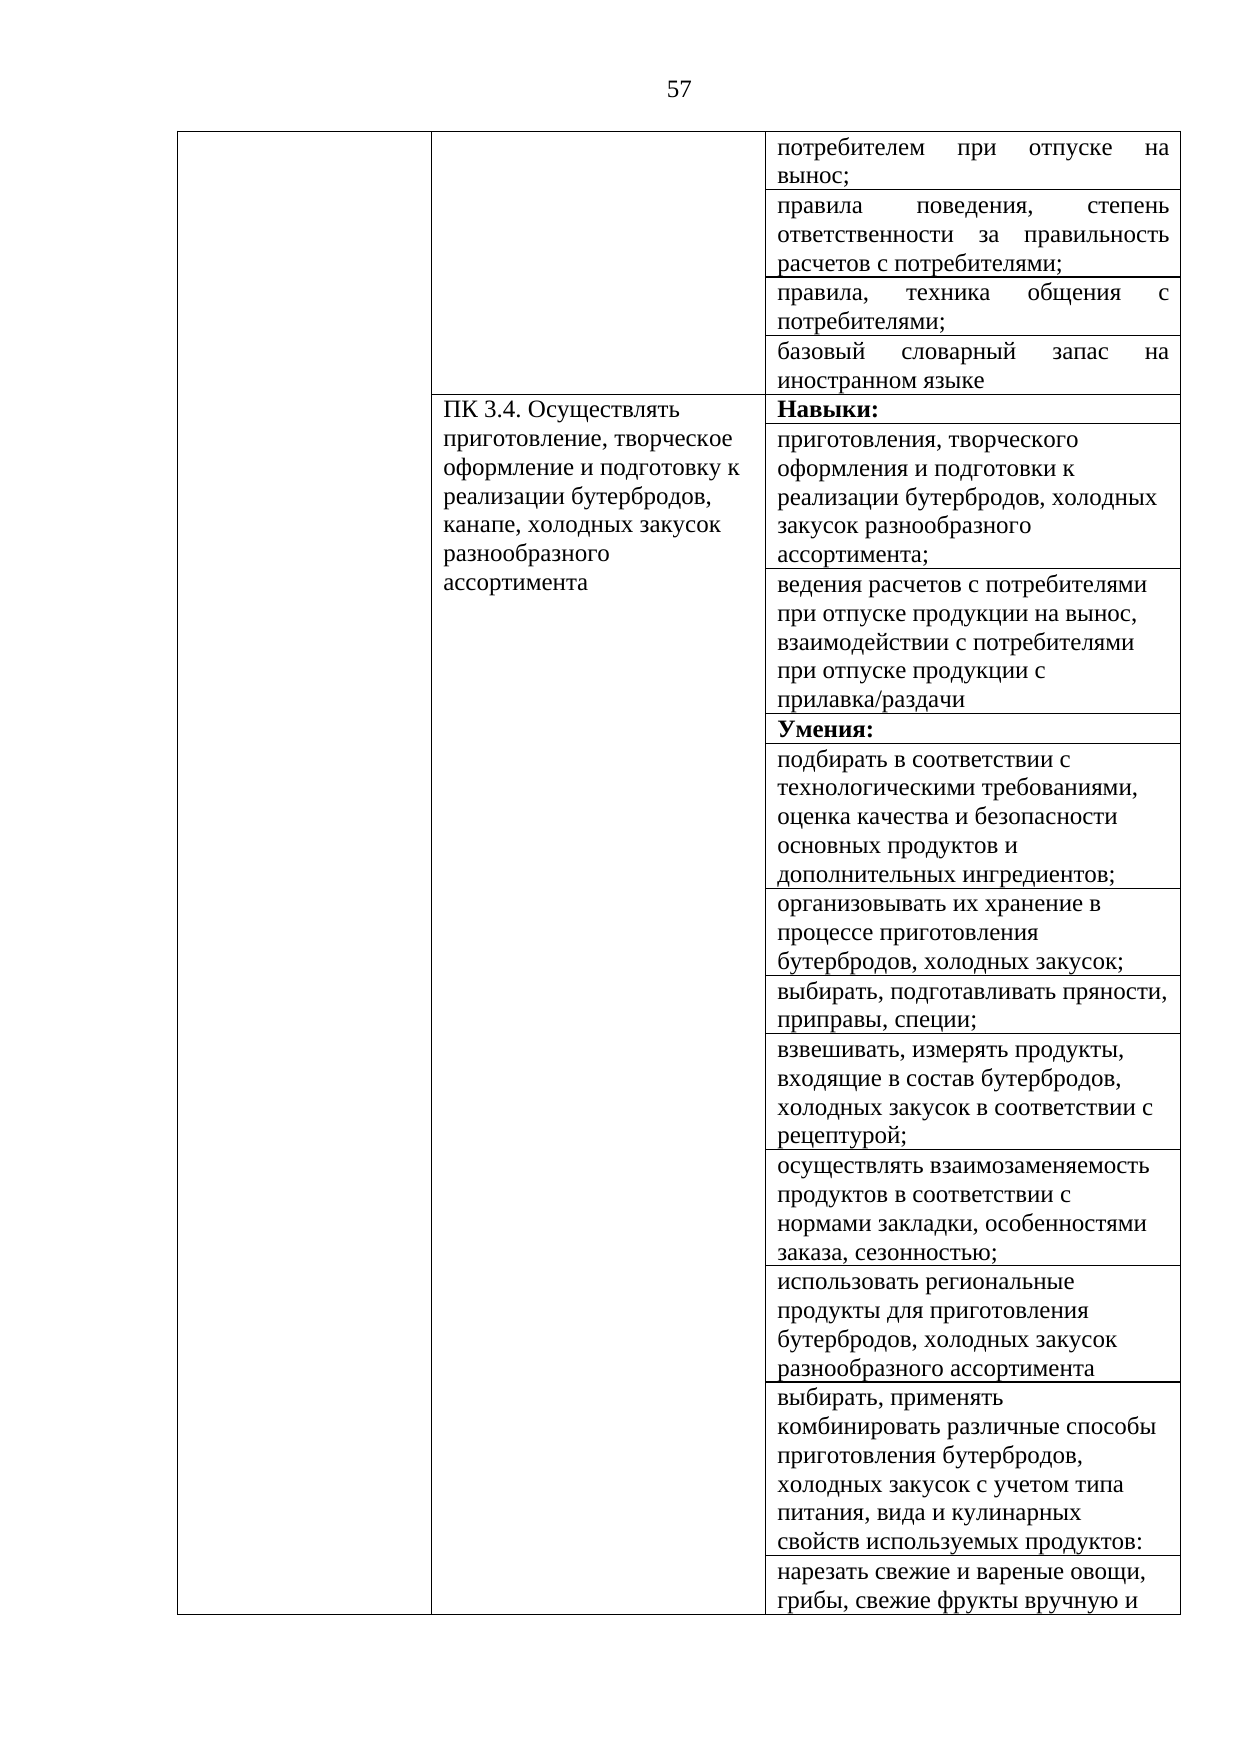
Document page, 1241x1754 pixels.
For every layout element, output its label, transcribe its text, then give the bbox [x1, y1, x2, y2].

table_cell взвешивать, измерять продукты, входящие в состав бутербродов, холодных закусок в соответствии с рецептурой; [766, 1034, 1180, 1149]
table_cell использовать региональные продукты для приготовления бутербродов, холодных закусок разнообразного ассортимента [766, 1266, 1180, 1381]
table_cell осуществлять взаимозаменяемость продуктов в соответствии с нормами закладки, особенностями заказа, сезонностью; [766, 1150, 1180, 1265]
table_cell организовывать их хранение в процессе приготовления бутербродов, холодных закусок; [766, 889, 1180, 975]
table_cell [766, 132, 1180, 189]
table_cell правила, техника общения с потребителями; [766, 278, 1180, 335]
table_cell правила поведения, степень ответственности за правильность расчетов с потребителями; [766, 190, 1180, 276]
table_cell приготовления, творческого оформления и подготовки к реализации бутербродов, холодных закусок разнообразного ассортимента; [766, 424, 1180, 568]
table_cell базовый словарный запас на иностранном языке [766, 336, 1180, 393]
table_cell ведения расчетов с потребителями при отпуске продукции на вынос, взаимодействии с потребителями при отпуске продукции с прилавка/раздачи [766, 569, 1180, 713]
table_cell выбирать, подготавливать пряности, приправы, специи; [766, 976, 1180, 1033]
table_cell Умения: [766, 714, 1180, 743]
table_cell выбирать, применять комбинировать различные способы приготовления бутербродов, холодных закусок с учетом типа питания, вида и кулинарных свойств используемых продуктов: [766, 1383, 1180, 1555]
table_cell подбирать в соответствии с технологическими требованиями, оценка качества и безопасности основных продуктов и дополнительных ингредиентов; [766, 744, 1180, 887]
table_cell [766, 1556, 1180, 1613]
table_cell ПК 3.4. Осуществлять приготовление, творческое оформление и подготовку к реализации бутербродов, канапе, холодных закусок разнообразного ассортимента [432, 395, 765, 1613]
table_cell Навыки: [766, 395, 1180, 423]
